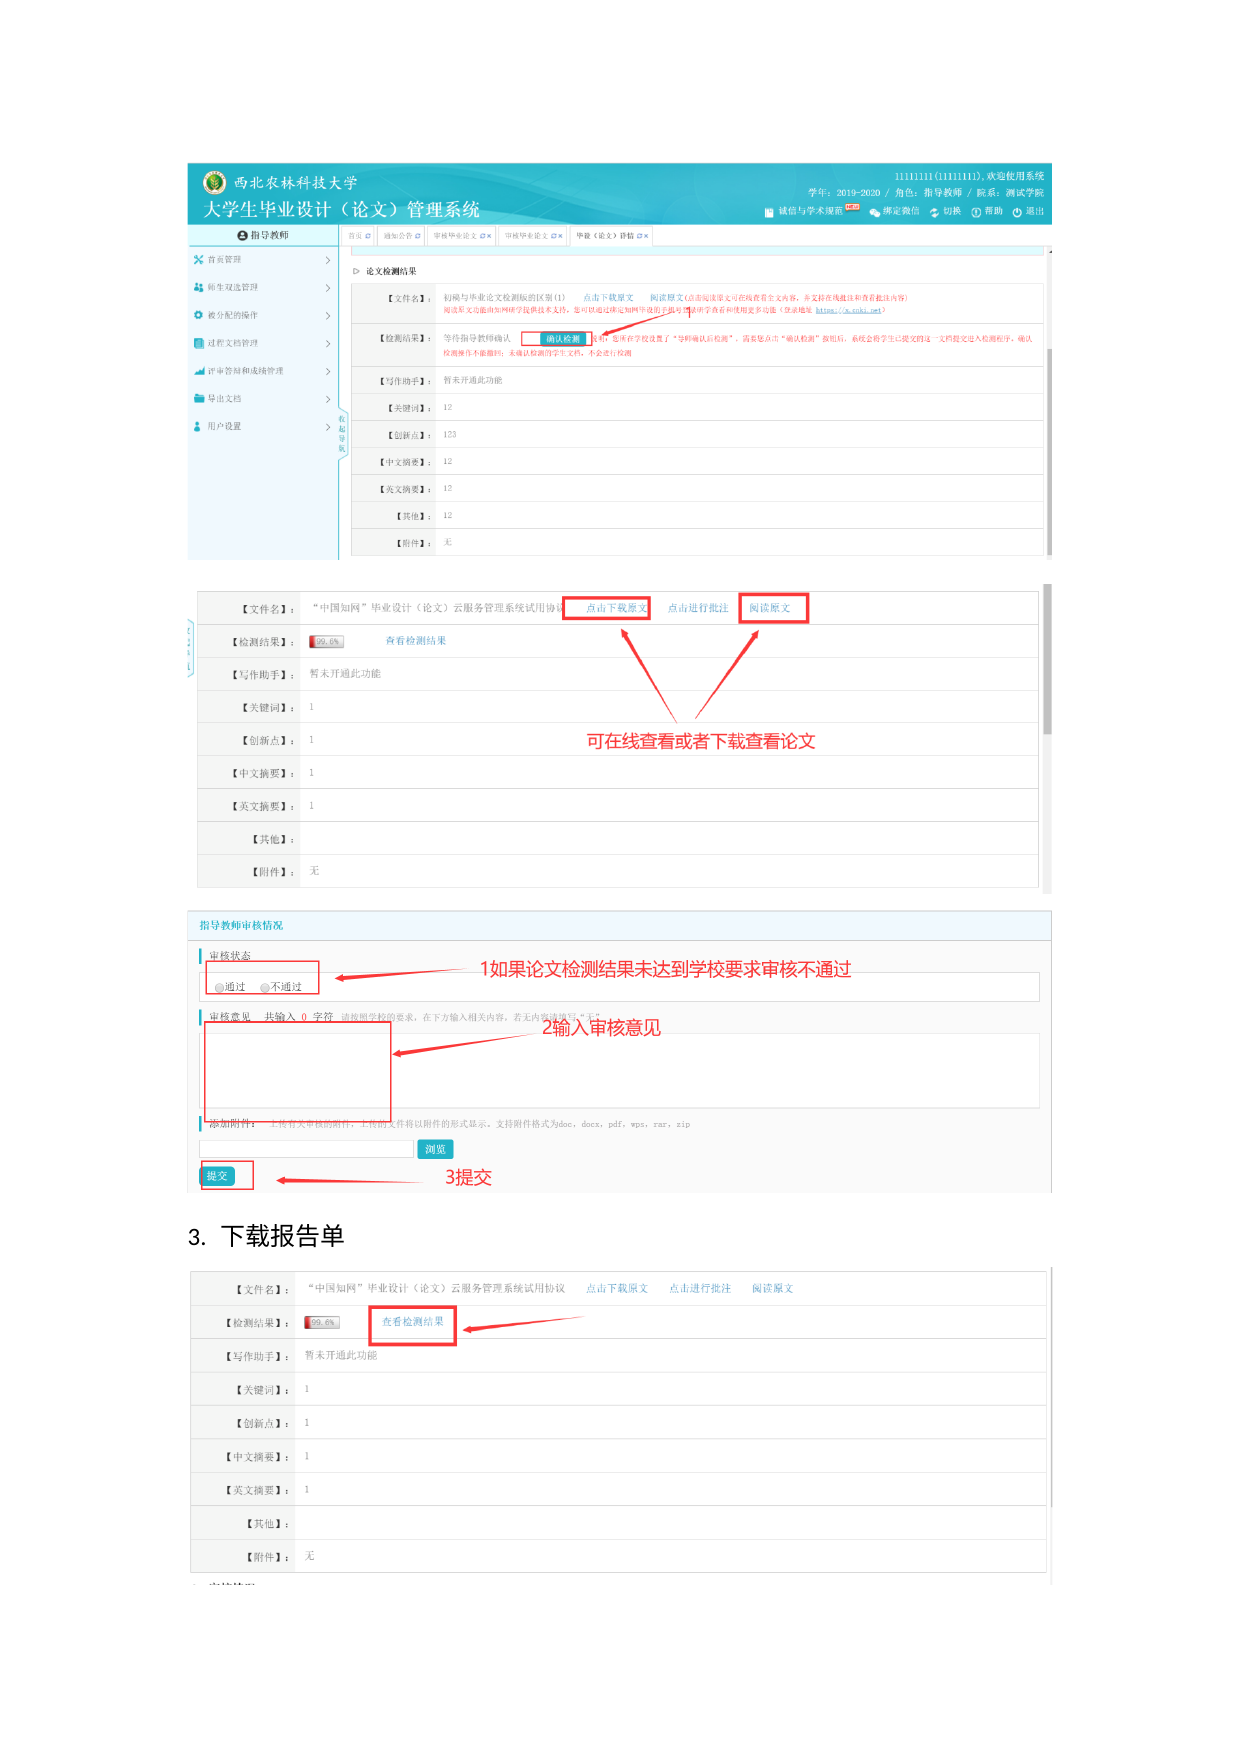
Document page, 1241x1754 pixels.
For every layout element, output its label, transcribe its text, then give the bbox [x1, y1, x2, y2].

picture [187, 1267, 1053, 1585]
picture [187, 909, 1053, 1193]
picture [187, 584, 1052, 894]
picture [187, 162, 1052, 560]
list 下载报告单 [187, 1202, 1053, 1267]
